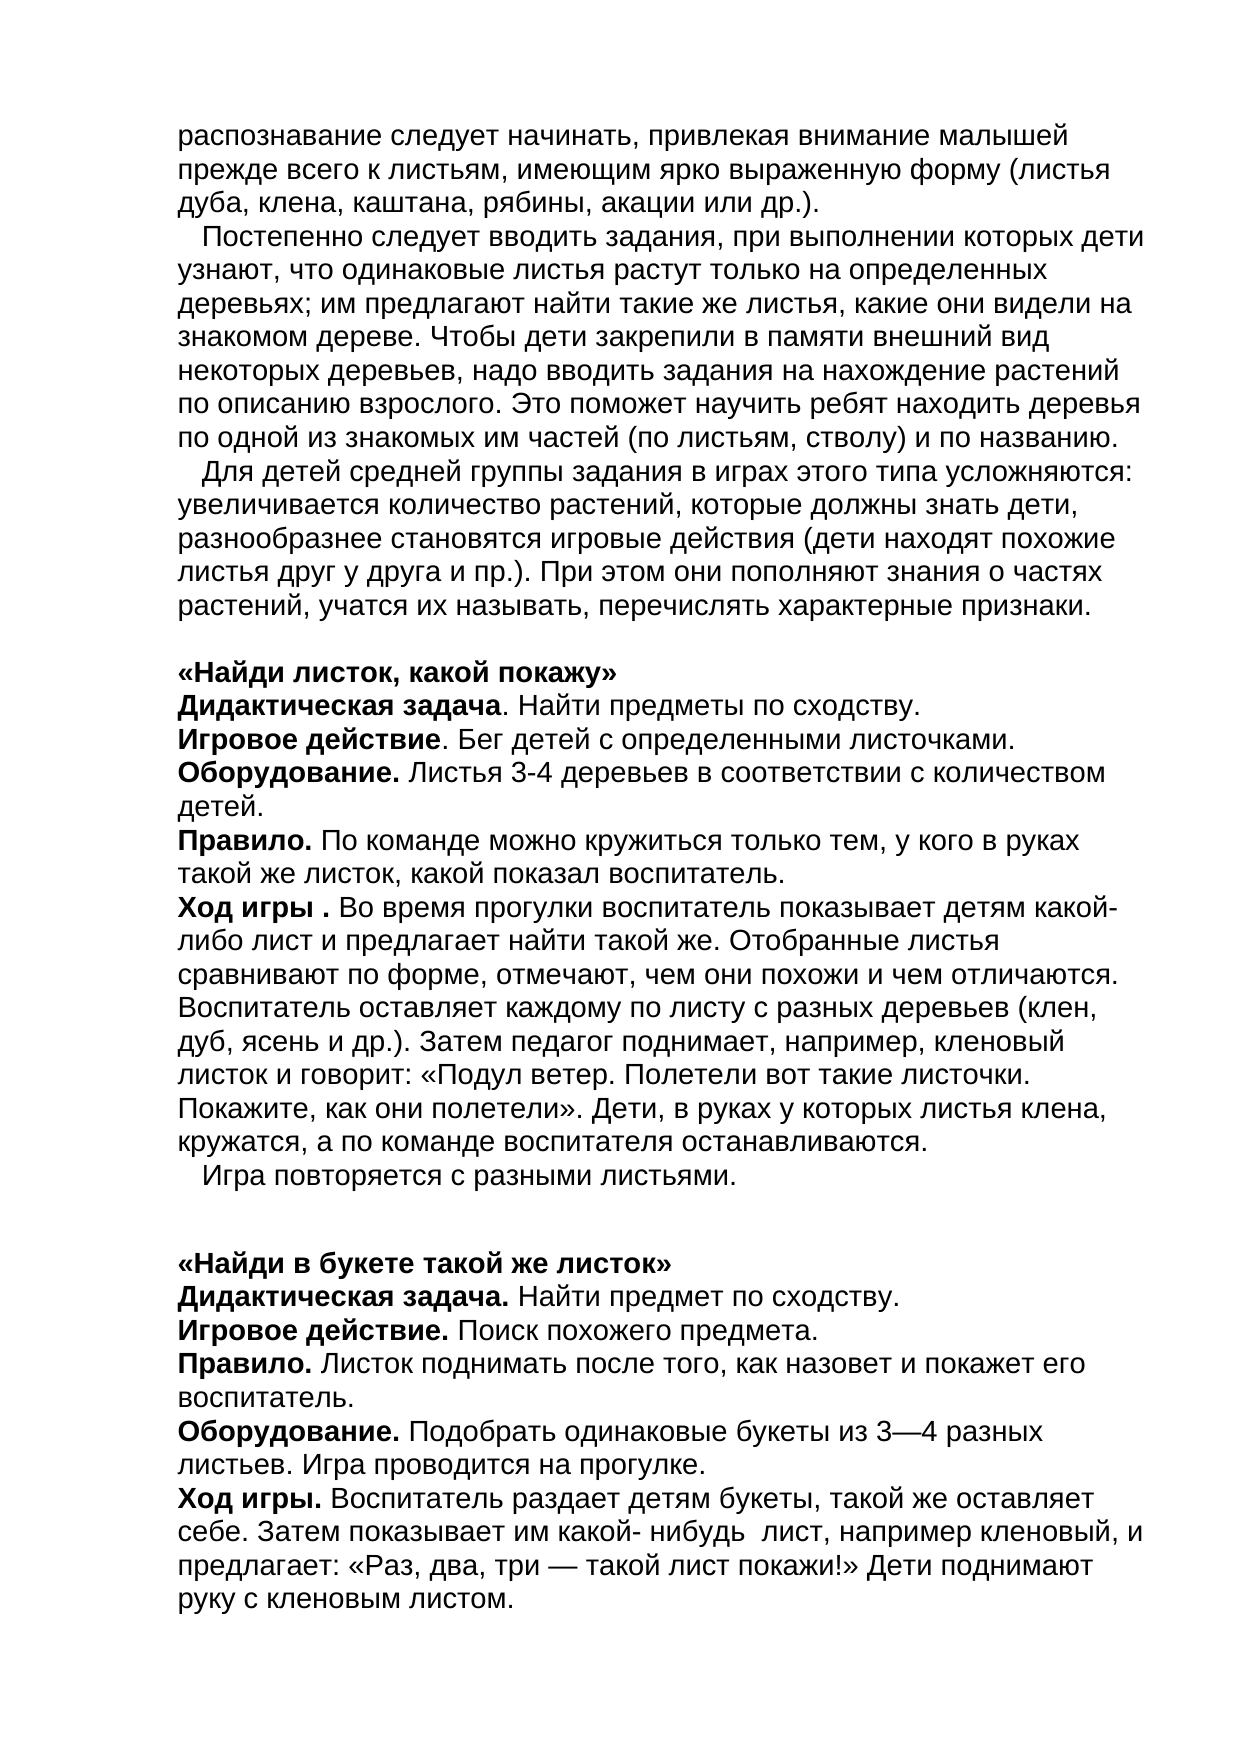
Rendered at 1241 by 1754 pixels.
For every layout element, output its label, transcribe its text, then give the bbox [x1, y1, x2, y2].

text Игра повторяется с разными листьями. [177, 1158, 1152, 1191]
text Игровое действие. Бег детей с определенными листочками. [177, 722, 1152, 755]
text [177, 118, 1152, 219]
text Дидактическая задача. Найти предмет по сходству. [177, 1279, 1152, 1313]
text Ход игры. Воспитатель раздает детям букеты, такой же оставляет себе. Затем показывает им какой- нибудь лист, например кленовый, и предлагает: «Раз, два, три — такой лист покажи!» Дети поднимают руку с кленовым листом. [177, 1481, 1152, 1615]
text Ход игры . Во время прогулки воспитатель показывает детям какой-либо лист и предлагает найти такой же. Отобранные листья сравнивают по форме, отмечают, чем они похожи и чем отличаются. Воспитатель оставляет каждому по листу с разных деревьев (клен, дуб, ясень и др.). Затем педагог поднимает, например, кленовый листок и говорит: «Подул ветер. Полетели вот такие листочки. Покажите, как они полетели». Дети, в руках у которых листья клена, кружатся, а по команде воспитателя останавливаются. [177, 889, 1152, 1158]
text Для детей средней группы задания в играх этого типа усложняются: увеличивается количество растений, которые должны знать дети, разнообразнее становятся игровые действия (дети находят похожие листья друг у друга и пр.). При этом они пополняют знания о частях растений, учатся их называть, перечислять характерные признаки. [177, 453, 1152, 621]
text Оборудование. Подобрать одинаковые букеты из 3—4 разных листьев. Игра проводится на прогулке. [177, 1413, 1152, 1481]
text Игровое действие. Поиск похожего предмета. [177, 1313, 1152, 1346]
text Постепенно следует вводить задания, при выполнении которых дети узнают, что одинаковые листья растут только на определенных деревьях; им предлагают найти такие же листья, какие они видели на знакомом дереве. Чтобы дети закрепили в памяти внешний вид некоторых деревьев, надо вводить задания на нахождение растений по описанию взрослого. Это поможет научить ребят находить деревья по одной из знакомых им частей (по листьям, стволу) и по названию. [177, 219, 1152, 453]
text «Найди листок, какой покажу» [177, 655, 1152, 688]
text Дидактическая задача. Найти предметы по сходству. [177, 688, 1152, 722]
text Правило. По команде можно кружиться только тем, у кого в руках такой же листок, какой показал воспитатель. [177, 822, 1152, 889]
text Оборудование. Листья 3-4 деревьев в соответствии с количеством детей. [177, 755, 1152, 822]
text Правило. Листок поднимать после того, как назовет и покажет его воспитатель. [177, 1346, 1152, 1413]
text «Найди в букете такой же листок» [177, 1246, 1152, 1279]
